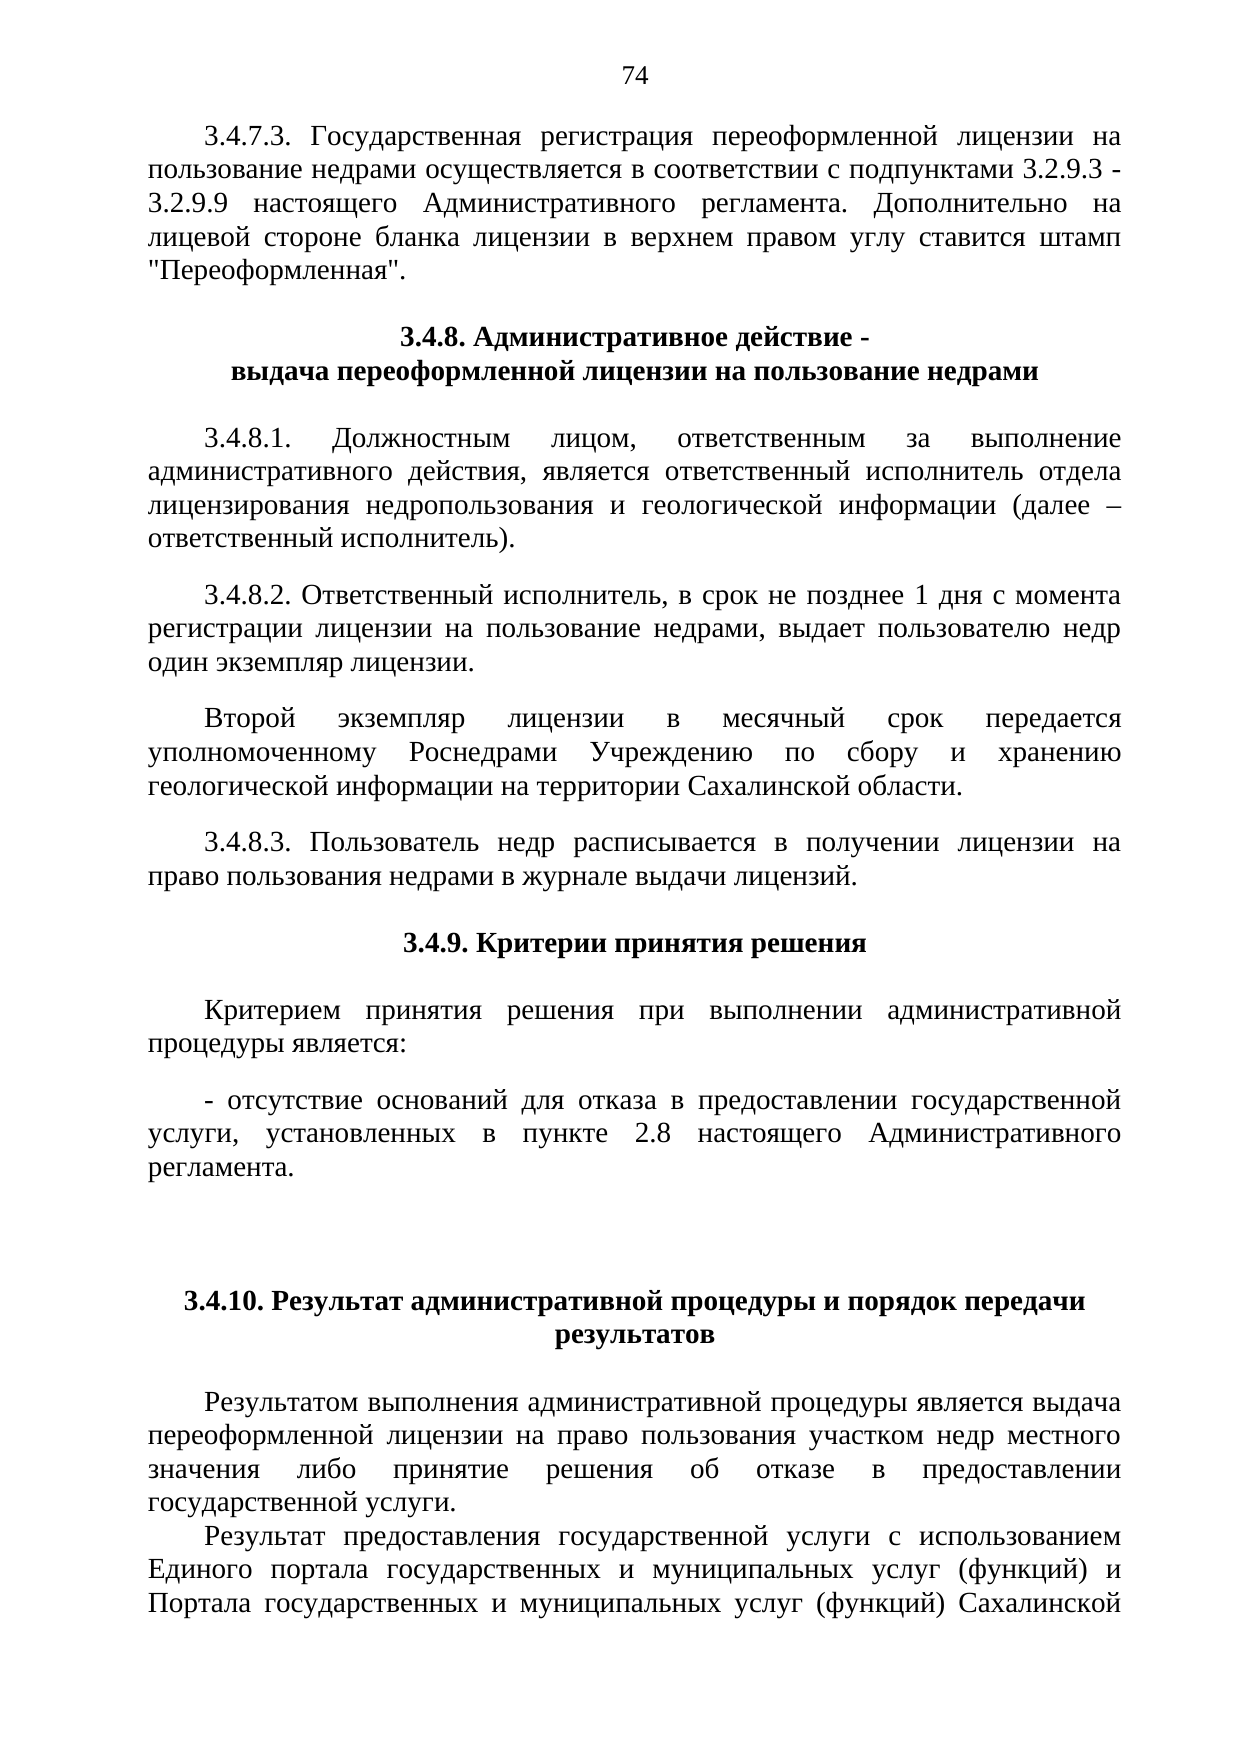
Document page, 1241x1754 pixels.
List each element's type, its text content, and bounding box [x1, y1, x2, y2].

text выдача переоформленной лицензии на пользование недрами [148, 353, 1122, 386]
text 3.4.8. Административное действие - [148, 319, 1122, 353]
text 3.4.7.3. Государственная регистрация переоформленной лицензии на пользование недрами осуществляется в соответствии с подпунктами 3.2.9.3 - 3.2.9.9 настоящего Административного регламента. Дополнительно на лицевой стороне бланка лицензии в верхнем правом углу ставится штамп "Переоформленная". [148, 118, 1122, 286]
text 3.4.10. Результат административной процедуры и порядок передачи результатов [148, 1283, 1122, 1350]
text Второй экземпляр лицензии в месячный срок передается уполномоченному Роснедрами Учреждению по сбору и хранению геологической информации на территории Сахалинской области. [148, 701, 1122, 801]
text 3.4.9. Критерии принятия решения [148, 925, 1122, 958]
text - отсутствие оснований для отказа в предоставлении государственной услуги, установленных в пункте 2.8 настоящего Административного регламента. [148, 1082, 1122, 1182]
text 3.4.8.1. Должностным лицом, ответственным за выполнение административного действия, является ответственный исполнитель отдела лицензирования недропользования и геологической информации (далее – ответственный исполнитель). [148, 420, 1122, 554]
text 3.4.8.3. Пользователь недр расписывается в получении лицензии на право пользования недрами в журнале выдачи лицензий. [148, 824, 1122, 891]
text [148, 1518, 1122, 1618]
text Критерием принятия решения при выполнении административной процедуры является: [148, 992, 1122, 1059]
text 3.4.8.2. Ответственный исполнитель, в срок не позднее 1 дня с момента регистрации лицензии на пользование недрами, выдает пользователю недр один экземпляр лицензии. [148, 577, 1122, 678]
text Результатом выполнения административной процедуры является выдача переоформленной лицензии на право пользования участком недр местного значения либо принятие решения об отказе в предоставлении государственной услуги. [148, 1384, 1122, 1518]
